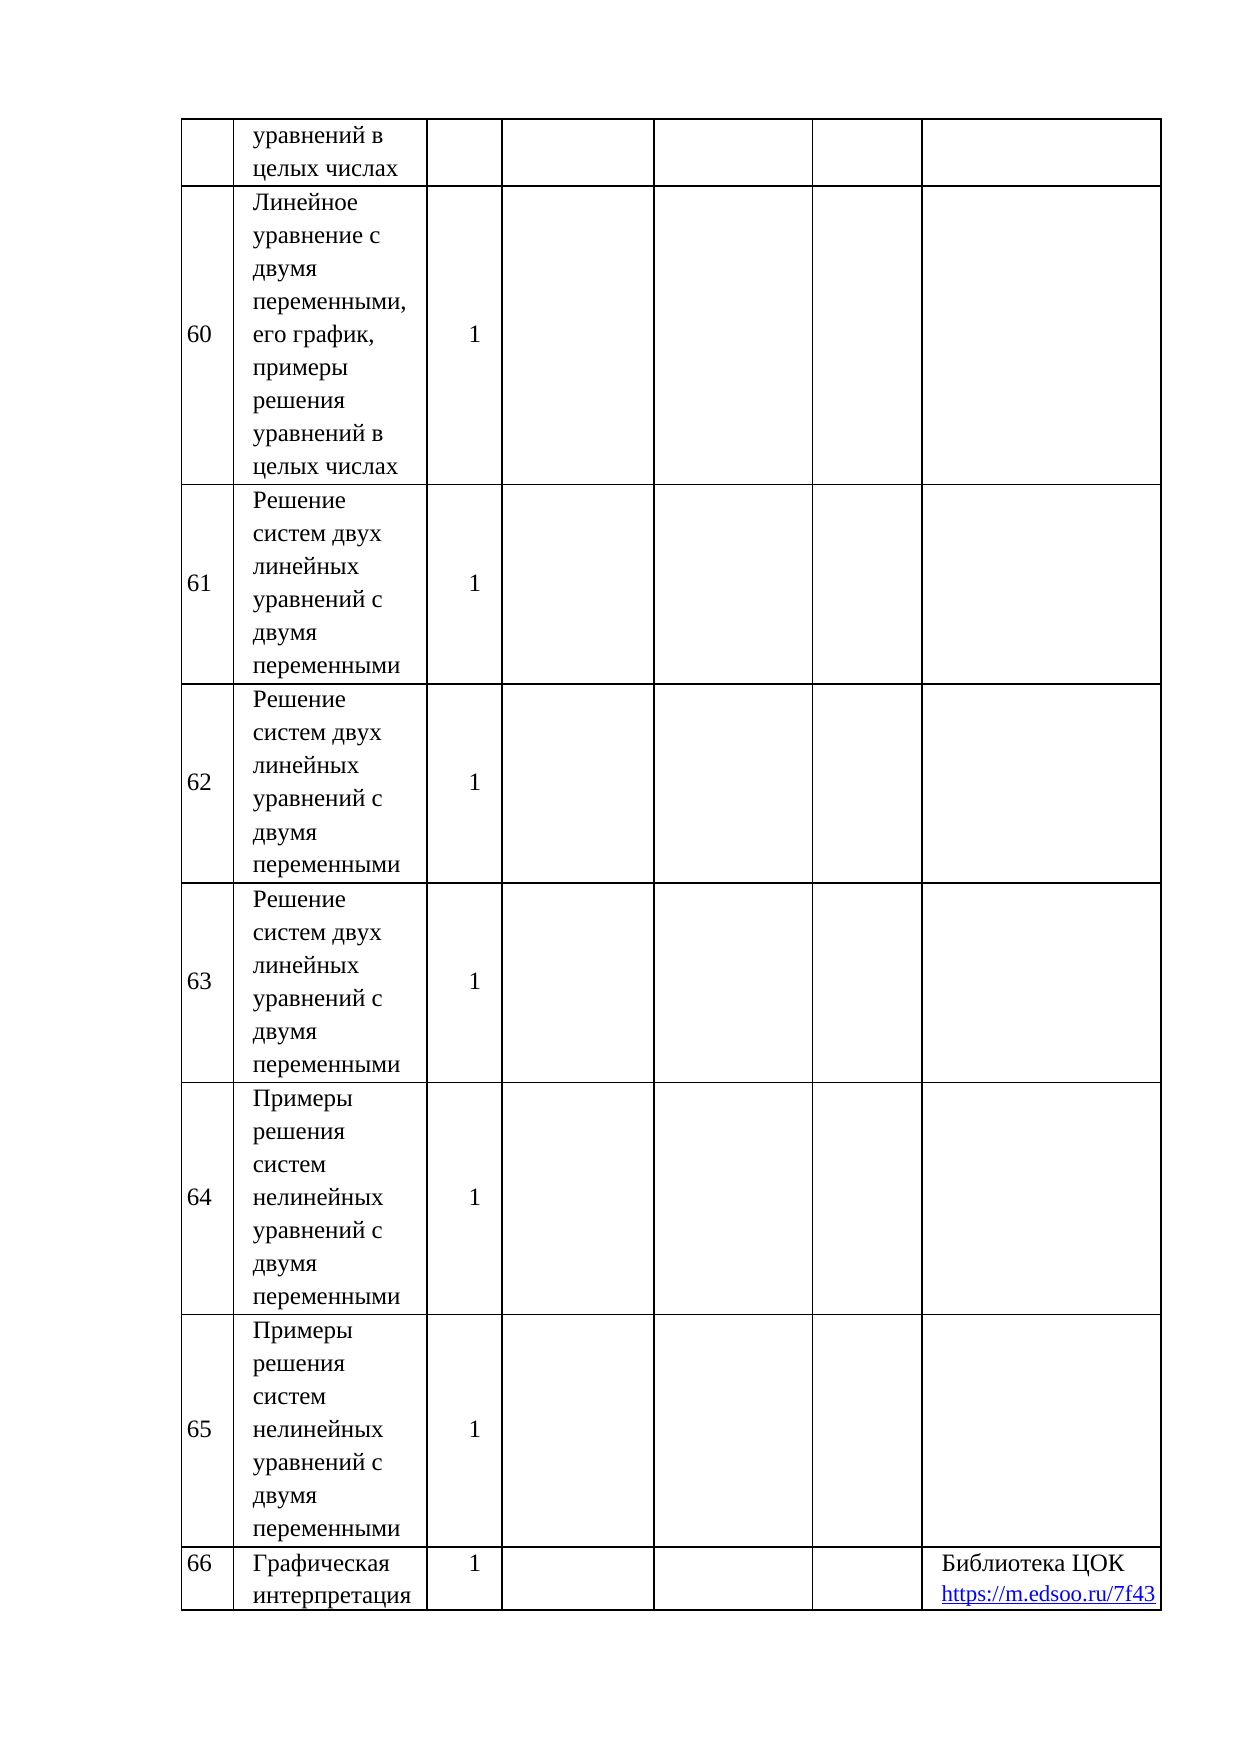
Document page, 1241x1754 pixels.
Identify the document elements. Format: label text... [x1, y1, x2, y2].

table_cell Примеры решения систем нелинейных уравнений с двумя переменными [234, 1315, 426, 1546]
table_cell [923, 120, 1160, 185]
table_cell Примеры решения систем нелинейных уравнений с двумя переменными [234, 1083, 426, 1314]
table_cell Решение систем двух линейных уравнений с двумя переменными [234, 485, 426, 683]
table_cell 59 [182, 120, 233, 185]
table_cell [813, 485, 921, 683]
table_cell [923, 485, 1160, 683]
table_cell [503, 1548, 653, 1609]
table_cell 1 [428, 1315, 501, 1546]
table_cell [655, 884, 812, 1081]
table_cell [655, 1548, 812, 1609]
table_cell 1 [428, 685, 501, 882]
table_cell 1 [428, 120, 501, 185]
table_cell [503, 1083, 653, 1314]
table_cell 1 [428, 187, 501, 484]
table_cell [923, 884, 1160, 1081]
table_cell [813, 187, 921, 484]
table_cell 65 [182, 1315, 233, 1546]
table_cell 63 [182, 884, 233, 1081]
table_cell [503, 485, 653, 683]
table_cell [503, 1315, 653, 1546]
table_cell 60 [182, 187, 233, 484]
table_cell [655, 685, 812, 882]
table_cell Решение систем двух линейных уравнений с двумя переменными [234, 884, 426, 1081]
table_cell [813, 1083, 921, 1314]
table_cell [813, 884, 921, 1081]
table_cell 61 [182, 485, 233, 683]
table_cell [923, 685, 1160, 882]
table_cell 1 [428, 1083, 501, 1314]
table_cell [234, 1548, 426, 1609]
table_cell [234, 120, 426, 185]
table_cell 66 [182, 1548, 233, 1609]
table_cell [655, 1083, 812, 1314]
table_cell 1 [428, 884, 501, 1081]
table_cell [503, 884, 653, 1081]
table_cell Решение систем двух линейных уравнений с двумя переменными [234, 685, 426, 882]
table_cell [923, 1548, 1160, 1609]
table_cell [655, 1315, 812, 1546]
table_cell [923, 1083, 1160, 1314]
table_cell [503, 685, 653, 882]
table_cell [503, 187, 653, 484]
table_cell [813, 685, 921, 882]
table_cell [923, 187, 1160, 484]
table_cell 62 [182, 685, 233, 882]
table_cell [655, 485, 812, 683]
table_cell [655, 120, 812, 185]
table_cell [813, 1315, 921, 1546]
table_cell [813, 1548, 921, 1609]
table_cell 64 [182, 1083, 233, 1314]
table_cell 1 [428, 485, 501, 683]
table_cell 1 [428, 1548, 501, 1609]
table_cell [503, 120, 653, 185]
table_cell [923, 1315, 1160, 1546]
table_cell [655, 187, 812, 484]
table_cell [813, 120, 921, 185]
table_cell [234, 187, 426, 484]
